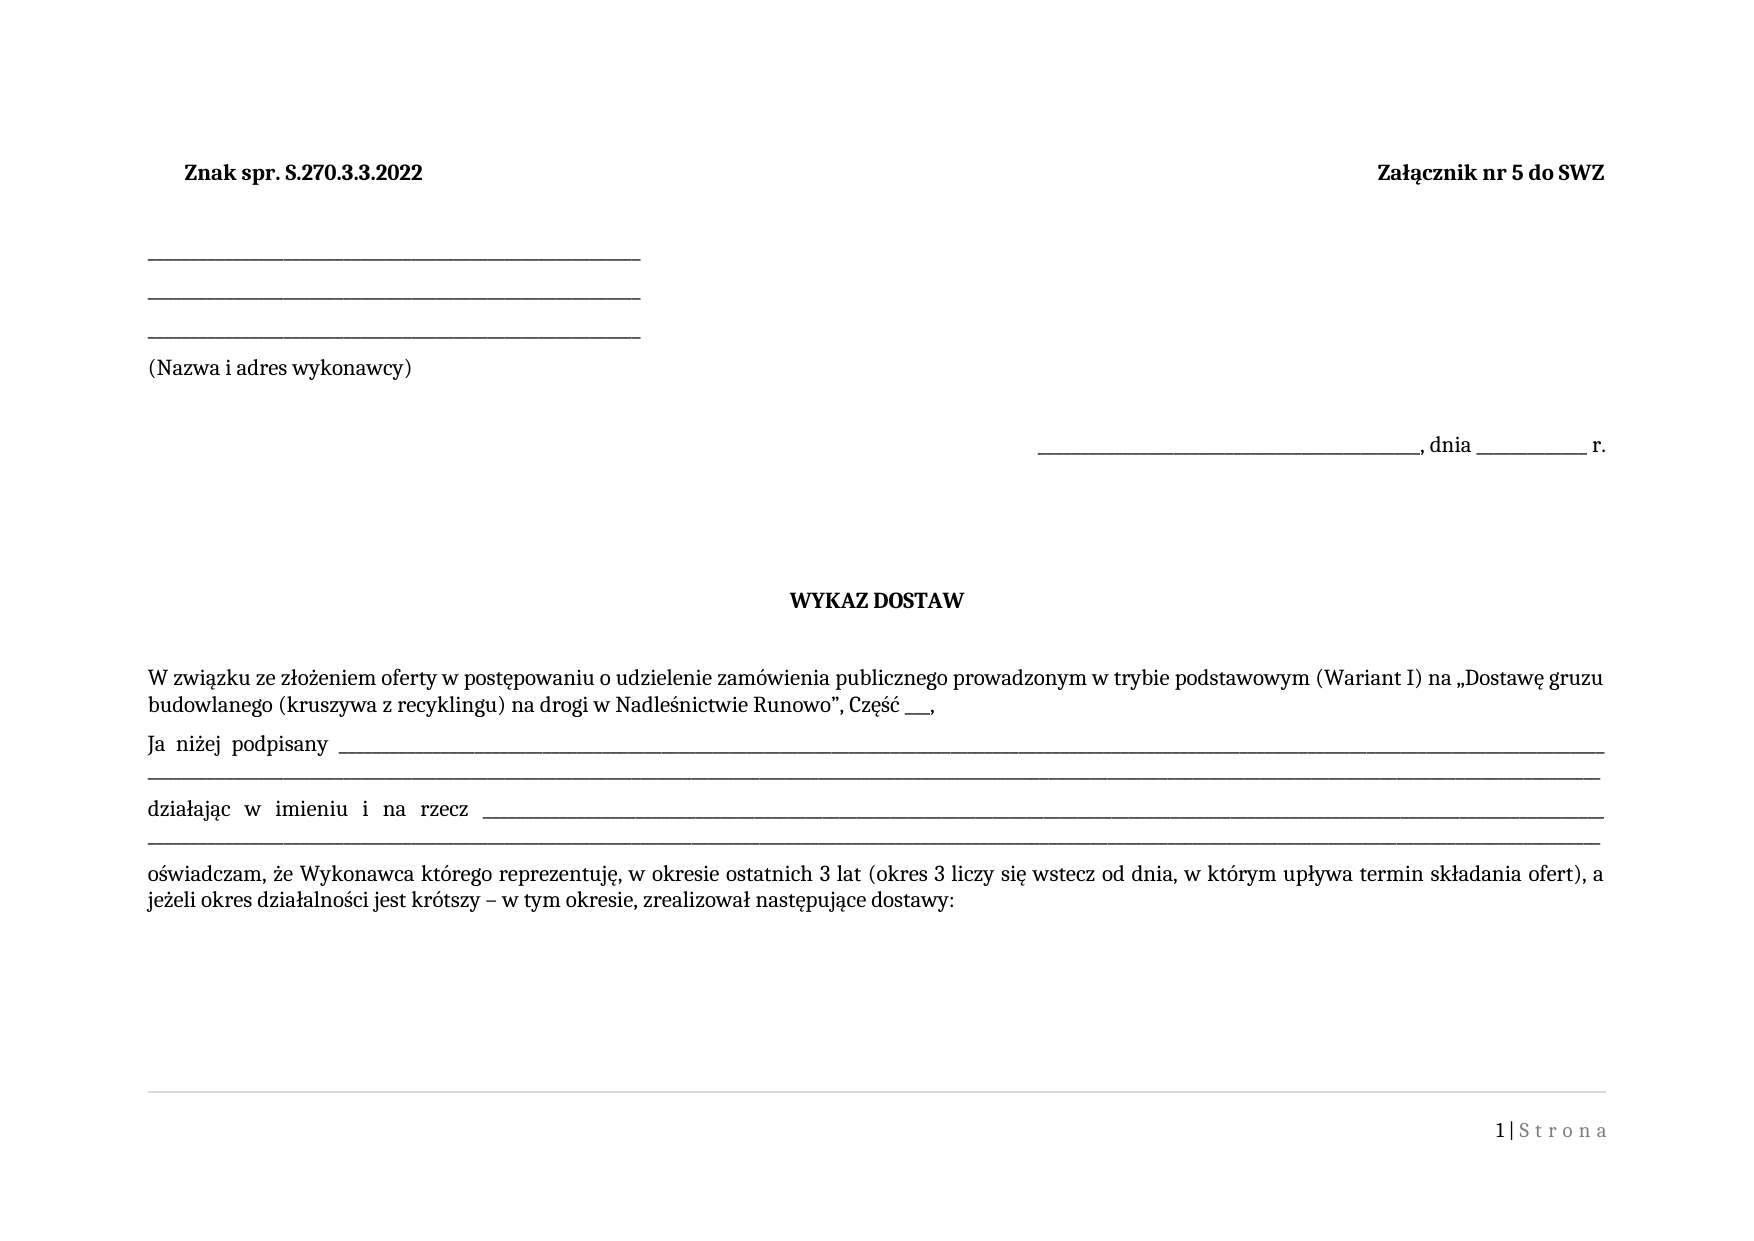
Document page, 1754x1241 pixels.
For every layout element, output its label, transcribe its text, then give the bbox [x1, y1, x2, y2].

text działając w imieniu i na rzecz ____________________________________________________________________________________________________________________________________ ___________________________________________________________________________________________________________________________________________________________________________ [148, 796, 1606, 848]
text oświadczam, że Wykonawca którego reprezentuję, w okresie ostatnich 3 lat (okres 3 liczy się wstecz od dnia, w którym upływa termin składania ofert), a jeżeli okres działalności jest krótszy – w tym okresie, zrealizował następujące dostawy: [148, 861, 1606, 913]
text WYKAZ DOSTAW [148, 587, 1606, 614]
text W związku ze złożeniem oferty w postępowaniu o udzielenie zamówienia publicznego prowadzonym w trybie podstawowym (Wariant I) na „Dostawę gruzu budowlanego (kruszywa z recyklingu) na drogi w Nadleśnictwie Runowo”, Część ___, [148, 665, 1606, 718]
text Ja niżej podpisany _____________________________________________________________________________________________________________________________________________________ ___________________________________________________________________________________________________________________________________________________________________________ [148, 730, 1606, 783]
text __________________________________________________________ [148, 277, 1606, 303]
text Znak spr. S.270.3.3.2022 Załącznik nr 5 do SWZ [148, 160, 1606, 186]
text __________________________________________________________ [148, 316, 1606, 342]
text __________________________________________________________ [148, 238, 1606, 264]
text (Nazwa i adres wykonawcy) [148, 354, 1606, 381]
text _____________________________________________, dnia _____________ r. [148, 432, 1606, 458]
